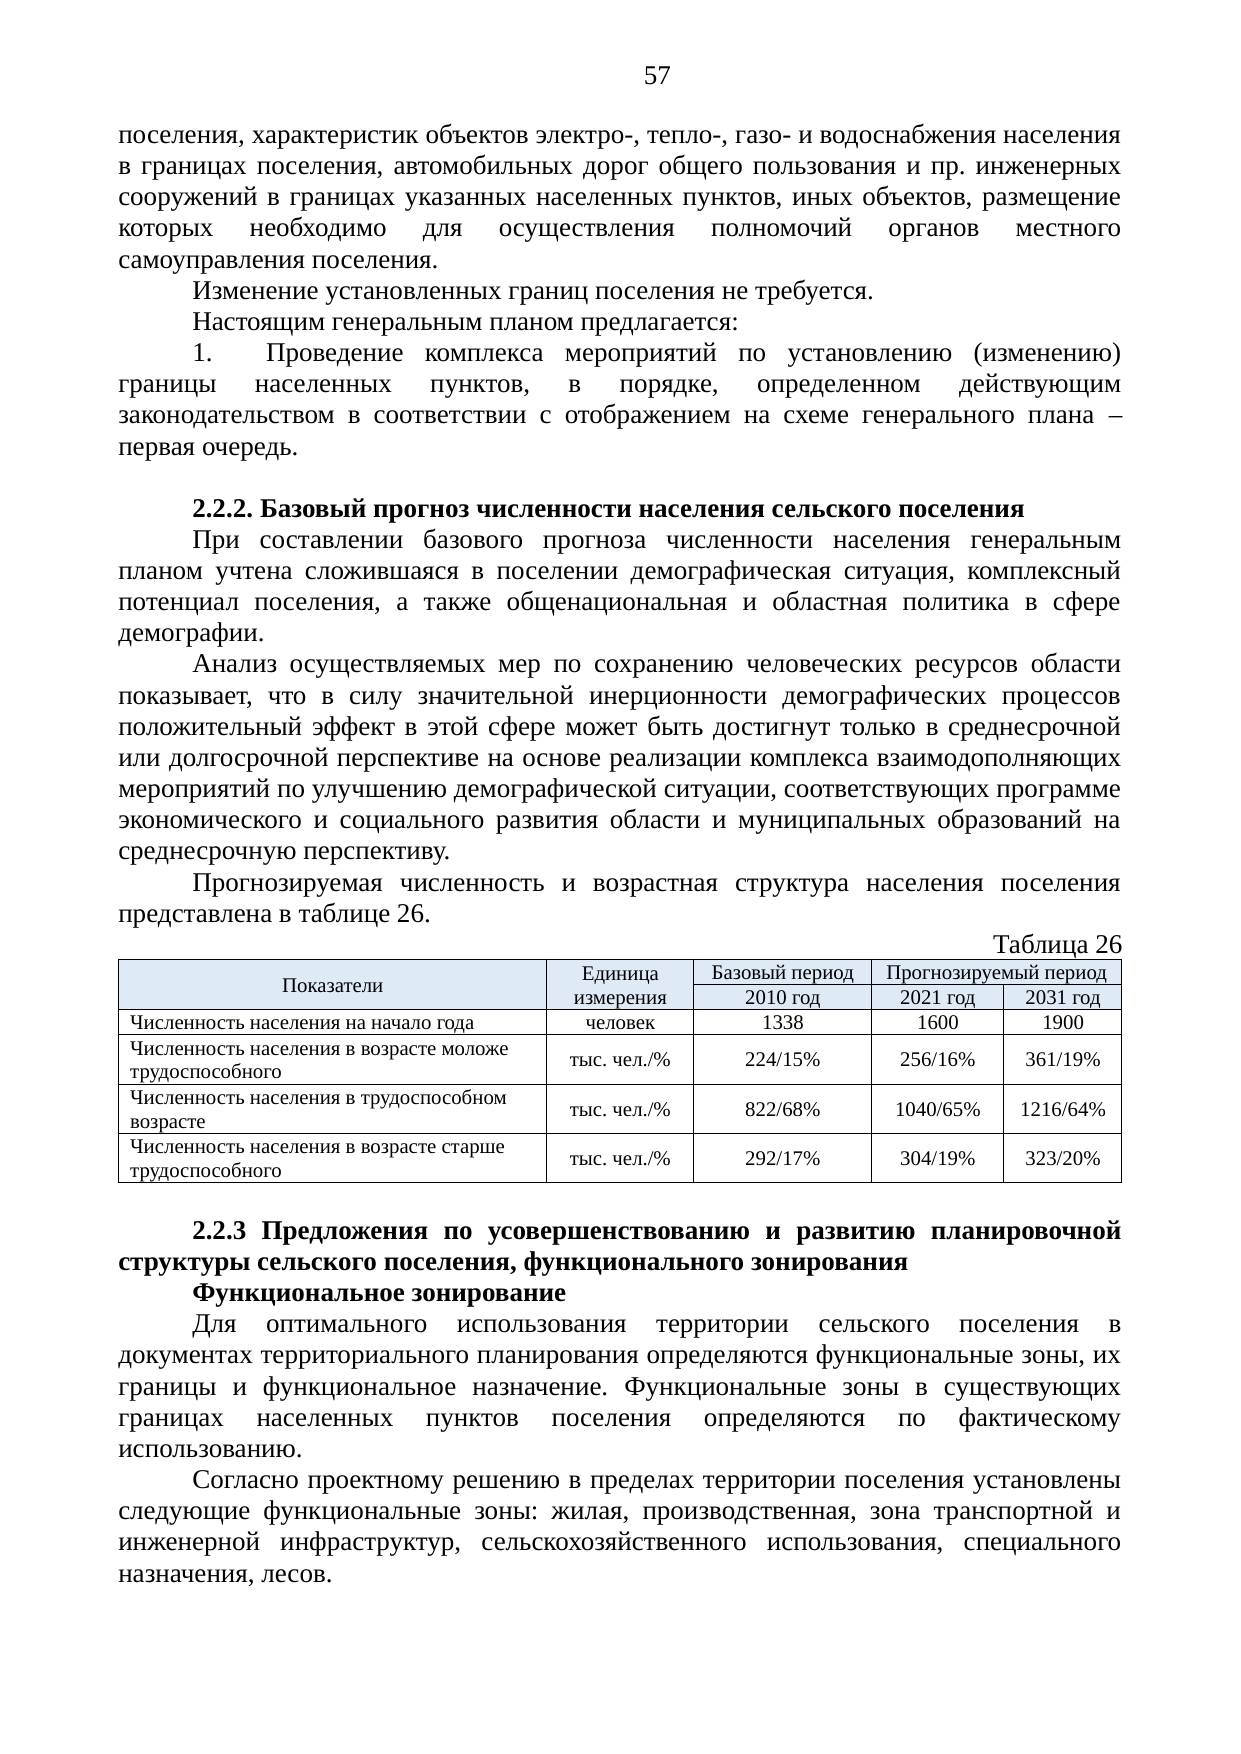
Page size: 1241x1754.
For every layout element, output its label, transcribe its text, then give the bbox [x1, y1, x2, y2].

table_cell 1600 [872, 1010, 1003, 1034]
table_cell Численность населения в возрасте старше трудоспособного [119, 1134, 546, 1182]
table_cell Численность населения на начало года [119, 1010, 546, 1034]
table_cell тыс. чел./% [547, 1035, 693, 1083]
subtitle Функциональное зонирование [118, 1276, 1122, 1307]
table_header Единица измерения [547, 960, 693, 1009]
table_cell Численность населения в трудоспособном возрасте [119, 1085, 546, 1133]
text Анализ осуществляемых мер по сохранению человеческих ресурсов области показывает, что в силу значительной инерционности демографических процессов положительный эффект в этой сфере может быть достигнут только в среднесрочной или долгосрочной перспективе на основе реализации комплекса взаимодополняющих мероприятий по улучшению демографической ситуации, соответствующих программе экономического и социального развития области и муниципальных образований на среднесрочную перспективу. [118, 648, 1122, 866]
table_cell тыс. чел./% [547, 1085, 693, 1133]
table_cell 224/15% [694, 1035, 871, 1083]
table_cell 822/68% [694, 1085, 871, 1133]
text Изменение установленных границ поселения не требуется. [118, 274, 1122, 305]
table_cell человек [547, 1010, 693, 1034]
table_cell 304/19% [872, 1134, 1003, 1182]
table_cell 2031 год [1004, 985, 1121, 1009]
text Настоящим генеральным планом предлагается: [118, 305, 1122, 336]
table_cell 1900 [1004, 1010, 1121, 1034]
table_cell тыс. чел./% [547, 1134, 693, 1182]
text Таблица 26 [118, 928, 1122, 959]
text Прогнозируемая численность и возрастная структура населения поселения представлена в таблице 26. [118, 866, 1122, 928]
subtitle 2.2.2. Базовый прогноз численности населения сельского поселения [118, 492, 1122, 523]
text Для оптимального использования территории сельского поселения в документах территориального планирования определяются функциональные зоны, их границы и функциональное назначение. Функциональные зоны в существующих границах населенных пунктов поселения определяются по фактическому использованию. [118, 1307, 1122, 1463]
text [118, 118, 1122, 274]
table_cell 292/17% [694, 1134, 871, 1182]
text Согласно проектному решению в пределах территории поселения установлены следующие функциональные зоны: жилая, производственная, зона транспортной и инженерной инфраструктур, сельскохозяйственного использования, специального назначения, лесов. [118, 1463, 1122, 1588]
table_cell 1040/65% [872, 1085, 1003, 1133]
table_cell 361/19% [1004, 1035, 1121, 1083]
table_cell Численность населения в возрасте моложе трудоспособного [119, 1035, 546, 1083]
table_cell 1216/64% [1004, 1085, 1121, 1133]
table_header Базовый период [694, 960, 871, 984]
table_cell 323/20% [1004, 1134, 1121, 1182]
table_header Показатели [119, 960, 546, 1009]
text При составлении базового прогноза численности населения генеральным планом учтена сложившаяся в поселении демографическая ситуация, комплексный потенциал поселения, а также общенациональная и областная политика в сфере демографии. [118, 523, 1122, 648]
list Проведение комплекса мероприятий по установлению (изменению) границы населенных пунктов, в порядке, определенном действующим законодательством в соответствии с отображением на схеме генерального плана ‒ первая очередь. [118, 336, 1122, 461]
table_cell 1338 [694, 1010, 871, 1034]
table_header Прогнозируемый период [872, 960, 1121, 984]
table_cell 256/16% [872, 1035, 1003, 1083]
subtitle 2.2.3 Предложения по усовершенствованию и развитию планировочной структуры сельского поселения, функционального зонирования [118, 1214, 1122, 1276]
table_cell 2021 год [872, 985, 1003, 1009]
table_cell 2010 год [694, 985, 871, 1009]
